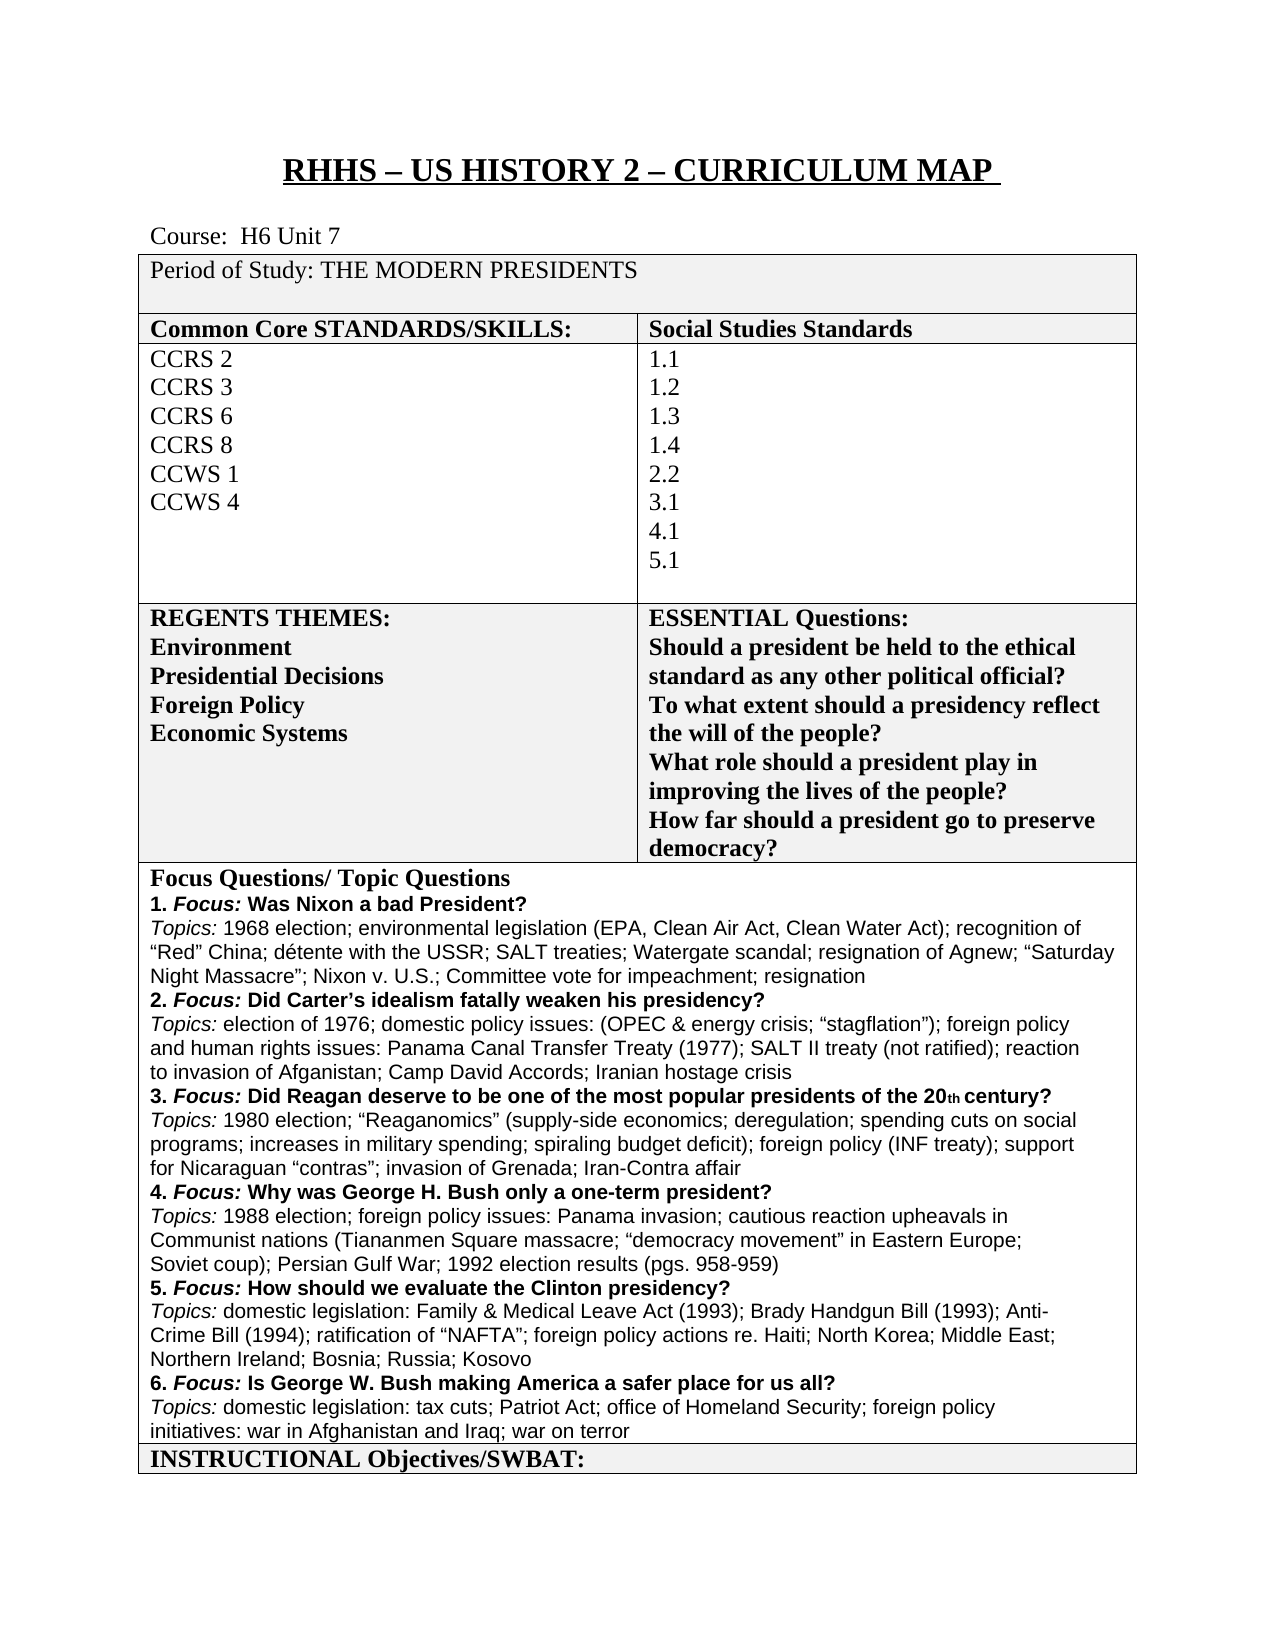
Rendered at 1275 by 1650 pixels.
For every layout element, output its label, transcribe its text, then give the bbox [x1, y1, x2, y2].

table_cell REGENTS THEMES: Environment Presidential Decisions Foreign Policy Economic Systems [139, 604, 637, 862]
table_cell Social Studies Standards [638, 314, 1136, 343]
text Course: H6 Unit 7 [150, 221, 1125, 250]
table_cell ESSENTIAL Questions: Should a president be held to the ethical standard as any other political official? To what extent should a presidency reflect the will of the people? What role should a president play in improving the lives of the people? How far should a president go to preserve democracy? [638, 604, 1136, 862]
table_cell 1.1 1.2 1.3 1.4 2.2 3.1 4.1 5.1 [638, 344, 1136, 602]
table_cell Common Core STANDARDS/SKILLS: [139, 314, 637, 343]
table_cell CCRS 2 CCRS 3 CCRS 6 CCRS 8 CCWS 1 CCWS 4 [139, 344, 637, 602]
table_cell Focus Questions/ Topic Questions 1. Focus: Was Nixon a bad President? Topics: 1968 election; environmental legislation (EPA, Clean Air Act, Clean Water Act); recognition of “Red” China; détente with the USSR; SALT treaties; Watergate scandal; resignation of Agnew; “Saturday Night Massacre”; Nixon v. U.S.; Committee vote for impeachment; resignation 2. Focus: Did Carter’s idealism fatally weaken his presidency? Topics: election of 1976; domestic policy issues: (OPEC & energy crisis; “stagflation”); foreign policy and human rights issues: Panama Canal Transfer Treaty (1977); SALT II treaty (not ratified); reaction to invasion of Afganistan; Camp David Accords; Iranian hostage crisis 3. Focus: Did Reagan deserve to be one of the most popular presidents of the 20th century? Topics: 1980 election; “Reaganomics” (supply-side economics; deregulation; spending cuts on social programs; increases in military spending; spiraling budget deficit); foreign policy (INF treaty); support for Nicaraguan “contras”; invasion of ; Iran-Contra affair 4. Focus: Why was George H. Bush only a one-term president? Topics: 1988 election; foreign policy issues: invasion; cautious reaction upheavals in Communist nations (Tiananmen Square massacre; “democracy movement” in ; Soviet coup); Persian Gulf War; 1992 election results (pgs. 958-959) 5. Focus: How should we evaluate the presidency? Topics: domestic legislation: Family & Medical Leave Act (1993); Brady Handgun Bill (1993); Anti- Crime Bill (1994); ratification of “NAFTA”; foreign policy actions re. ; ; ; ; ; ; Kosovo 6. Focus: Is George W. Bush making a safer place for us all? Topics: domestic legislation: tax cuts; Patriot Act; office of Homeland Security; foreign policy initiatives: war in and ; war on terror [139, 863, 1136, 1443]
table_cell INSTRUCTIONAL Objectives/SWBAT: [139, 1444, 1136, 1473]
table_header Period of Study: THE MODERN PRESIDENTS [139, 255, 1136, 313]
text RHHS – US HISTORY 2 – CURRICULUM MAP [150, 150, 1125, 188]
